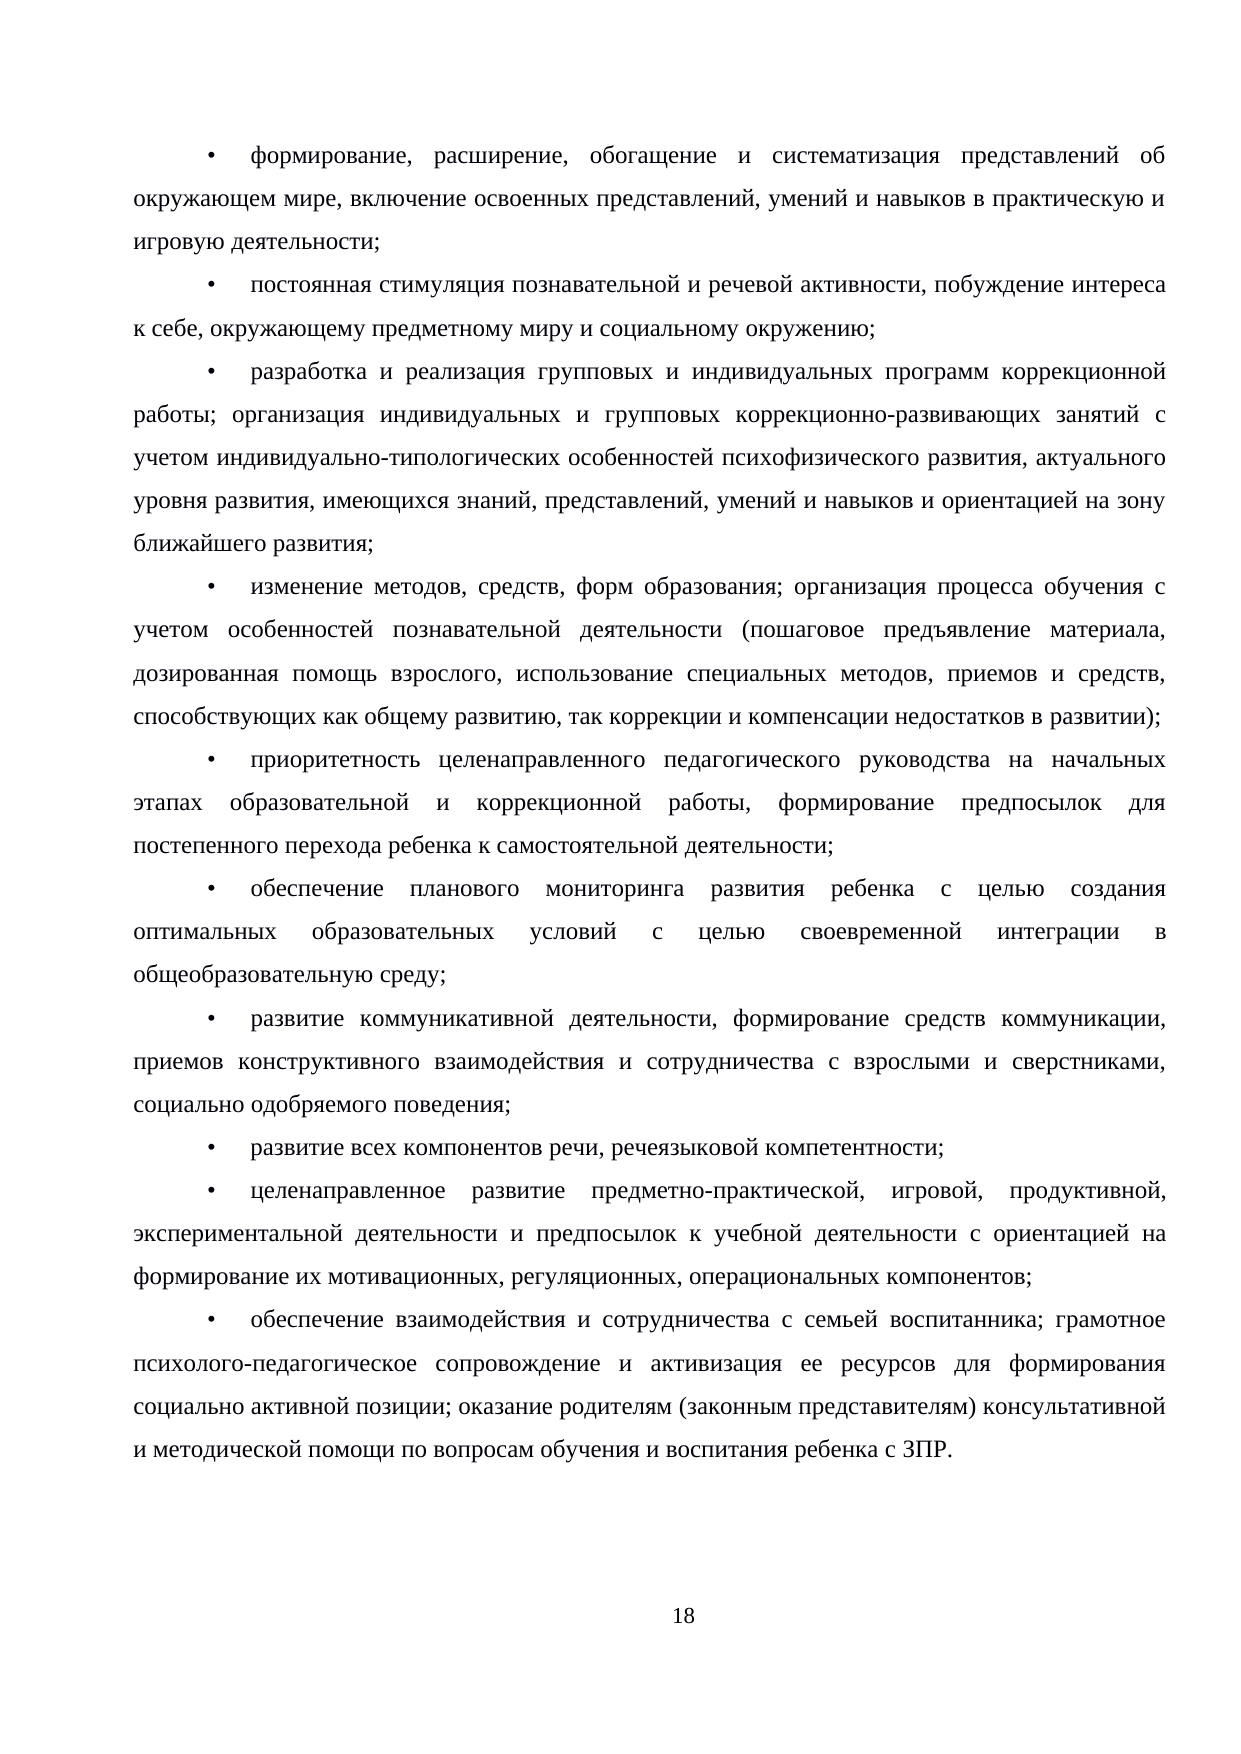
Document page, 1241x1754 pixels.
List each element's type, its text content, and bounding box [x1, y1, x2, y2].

list изменение методов, средств, форм образования; организация процесса обучения с учетом особенностей познавательной деятельности (пошаговое предъявление материала, дозированная помощь взрослого, использование специальных методов, приемов и средств, способствующих как общему развитию, так коррекции и компенсации недостатков в развитии); [133, 571, 1166, 729]
list формирование, расширение, обогащение и систематизация представлений об окружающем мире, включение освоенных представлений, умений и навыков в практическую и игровую деятельности; [133, 140, 1166, 255]
list обеспечение взаимодействия и сотрудничества с семьей воспитанника; грамотное психолого-педагогическое сопровождение и активизация ее ресурсов для формирования социально активной позиции; оказание родителям (законным представителям) консультативной и методической помощи по вопросам обучения и воспитания ребенка с ЗПР. [133, 1304, 1166, 1463]
list развитие коммуникативной деятельности, формирование средств коммуникации, приемов конструктивного взаимодействия и сотрудничества с взрослыми и сверстниками, социально одобряемого поведения; [133, 1003, 1167, 1118]
list постоянная стимуляция познавательной и речевой активности, побуждение интереса к себе, окружающему предметному миру и социальному окружению; [133, 269, 1167, 341]
list целенаправленное развитие предметно-практической, игровой, продуктивной, экспериментальной деятельности и предпосылок к учебной деятельности с ориентацией на формирование их мотивационных, регуляционных, операциональных компонентов; [133, 1175, 1167, 1290]
list приоритетность целенаправленного педагогического руководства на начальных этапах образовательной и коррекционной работы, формирование предпосылок для постепенного перехода ребенка к самостоятельной деятельности; [133, 744, 1166, 859]
list развитие всех компонентов речи, речеязыковой компетентности; [207, 1132, 1194, 1161]
list обеспечение планового мониторинга развития ребенка с целью создания оптимальных образовательных условий с целью своевременной интеграции в общеобразовательную среду; [133, 873, 1167, 988]
list разработка и реализация групповых и индивидуальных программ коррекционной работы; организация индивидуальных и групповых коррекционно-развивающих занятий с учетом индивидуально-типологических особенностей психофизического развития, актуального уровня развития, имеющихся знаний, представлений, умений и навыков и ориентацией на зону ближайшего развития; [133, 356, 1167, 557]
